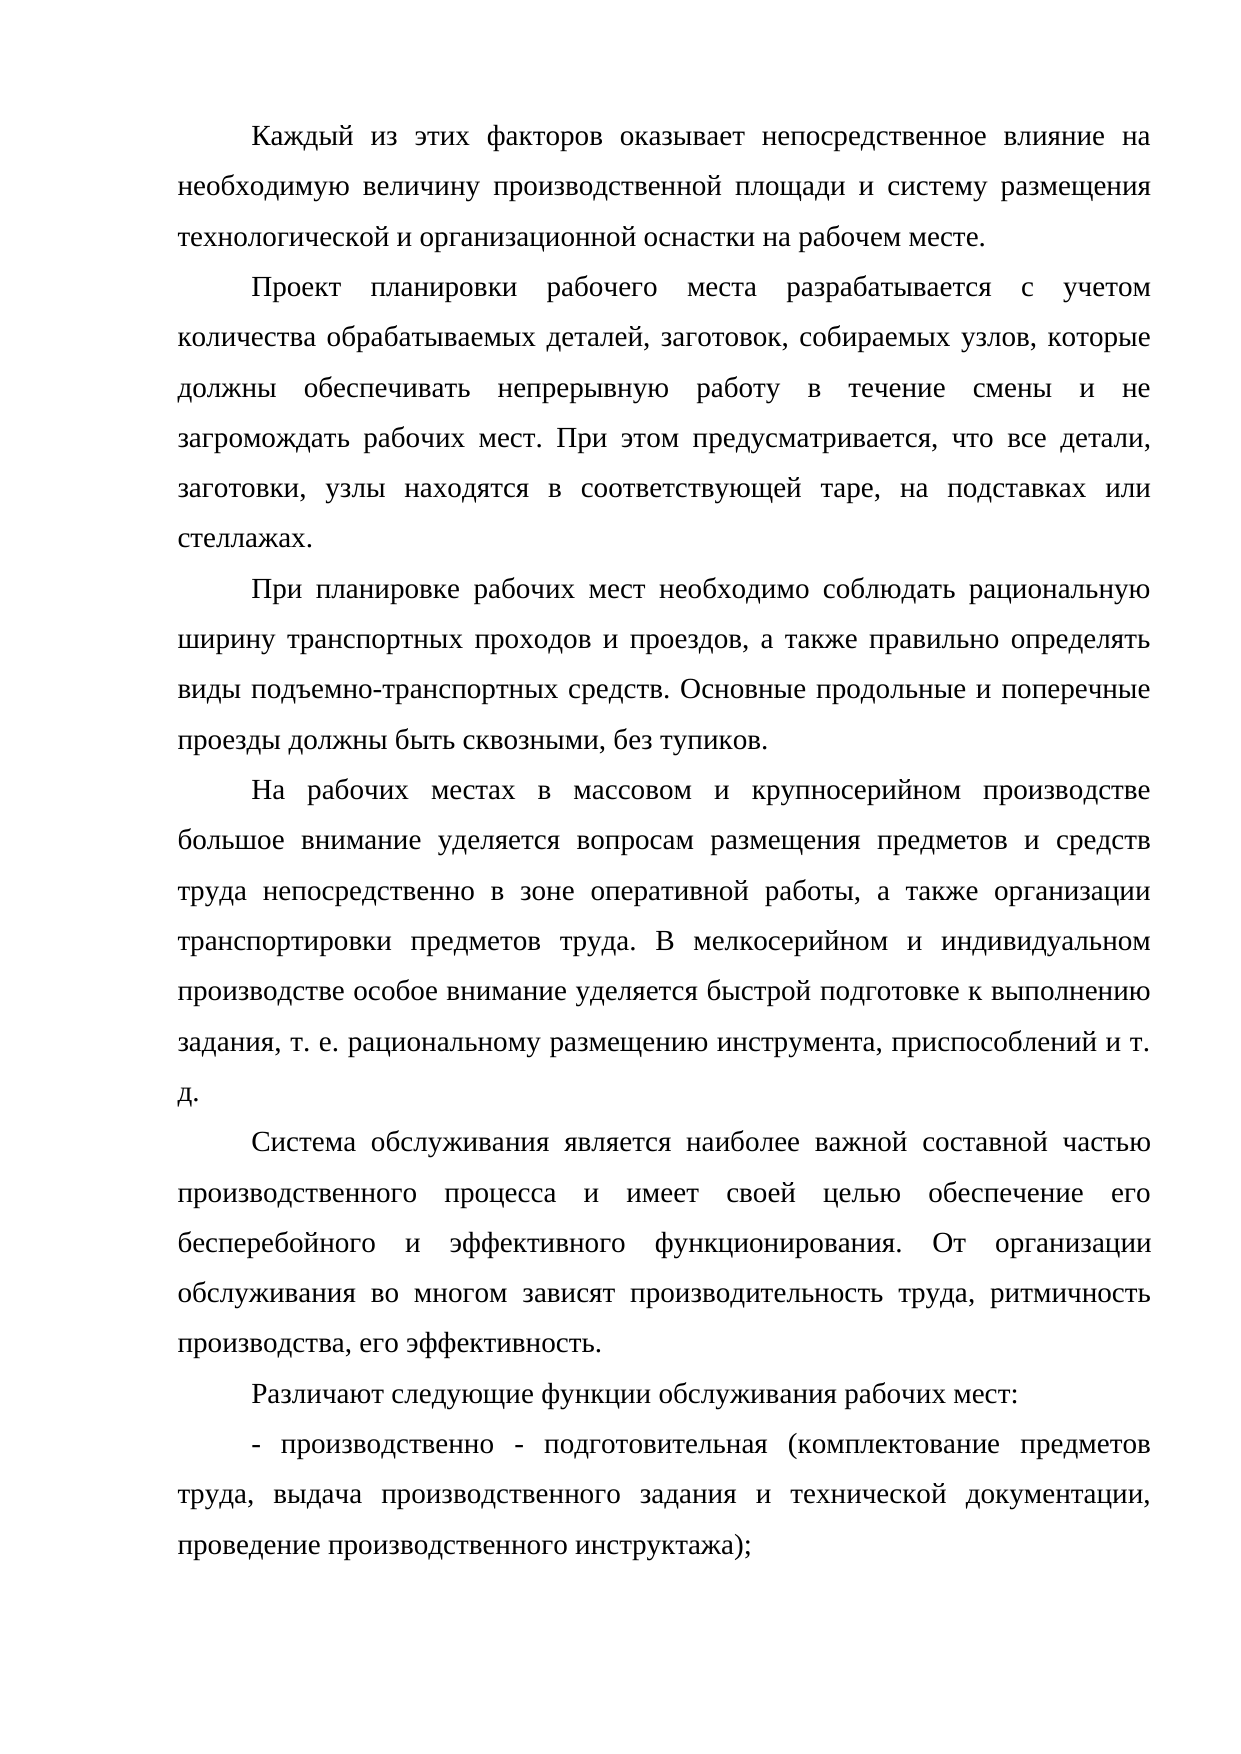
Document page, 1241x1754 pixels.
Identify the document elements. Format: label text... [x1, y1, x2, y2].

text Система обслуживания является наиболее важной составной частью производственного процесса и имеет своей целью обеспечение его бесперебойного и эффективного функционирования. От организации обслуживания во многом зависят производительность труда, ритмичность производства, его эффективность. [177, 1124, 1152, 1359]
text Проект планировки рабочего места разрабатывается с учетом количества обрабатываемых деталей, заготовок, собираемых узлов, которые должны обеспечивать непрерывную работу в течение смены и не загромождать рабочих мест. При этом предусматривается, что все детали, заготовки, узлы находятся в соответствующей таре, на подставках или стеллажах. [177, 269, 1152, 554]
text - производственно - подготовительная (комплектование предметов труда, выдача производственного задания и технической документации, проведение производственного инструктажа); [177, 1426, 1152, 1560]
text Каждый из этих факторов оказывает непосредственное влияние на необходимую величину производственной площади и систему размещения технологической и организационной оснастки на рабочем месте. [177, 118, 1152, 252]
text На рабочих местах в массовом и крупносерийном производстве большое внимание уделяется вопросам размещения предметов и средств труда непосредственно в зоне оперативной работы, а также организации транспортировки предметов труда. В мелкосерийном и индивидуальном производстве особое внимание уделяется быстрой подготовке к выполнению задания, т. е. рациональному размещению инструмента, приспособлений и т. д. [177, 772, 1152, 1108]
text Различают следующие функции обслуживания рабочих мест: [177, 1376, 1152, 1409]
text При планировке рабочих мест необходимо соблюдать рациональную ширину транспортных проходов и проездов, а также правильно определять виды подъемно-транспортных средств. Основные продольные и поперечные проезды должны быть сквозными, без тупиков. [177, 571, 1152, 755]
